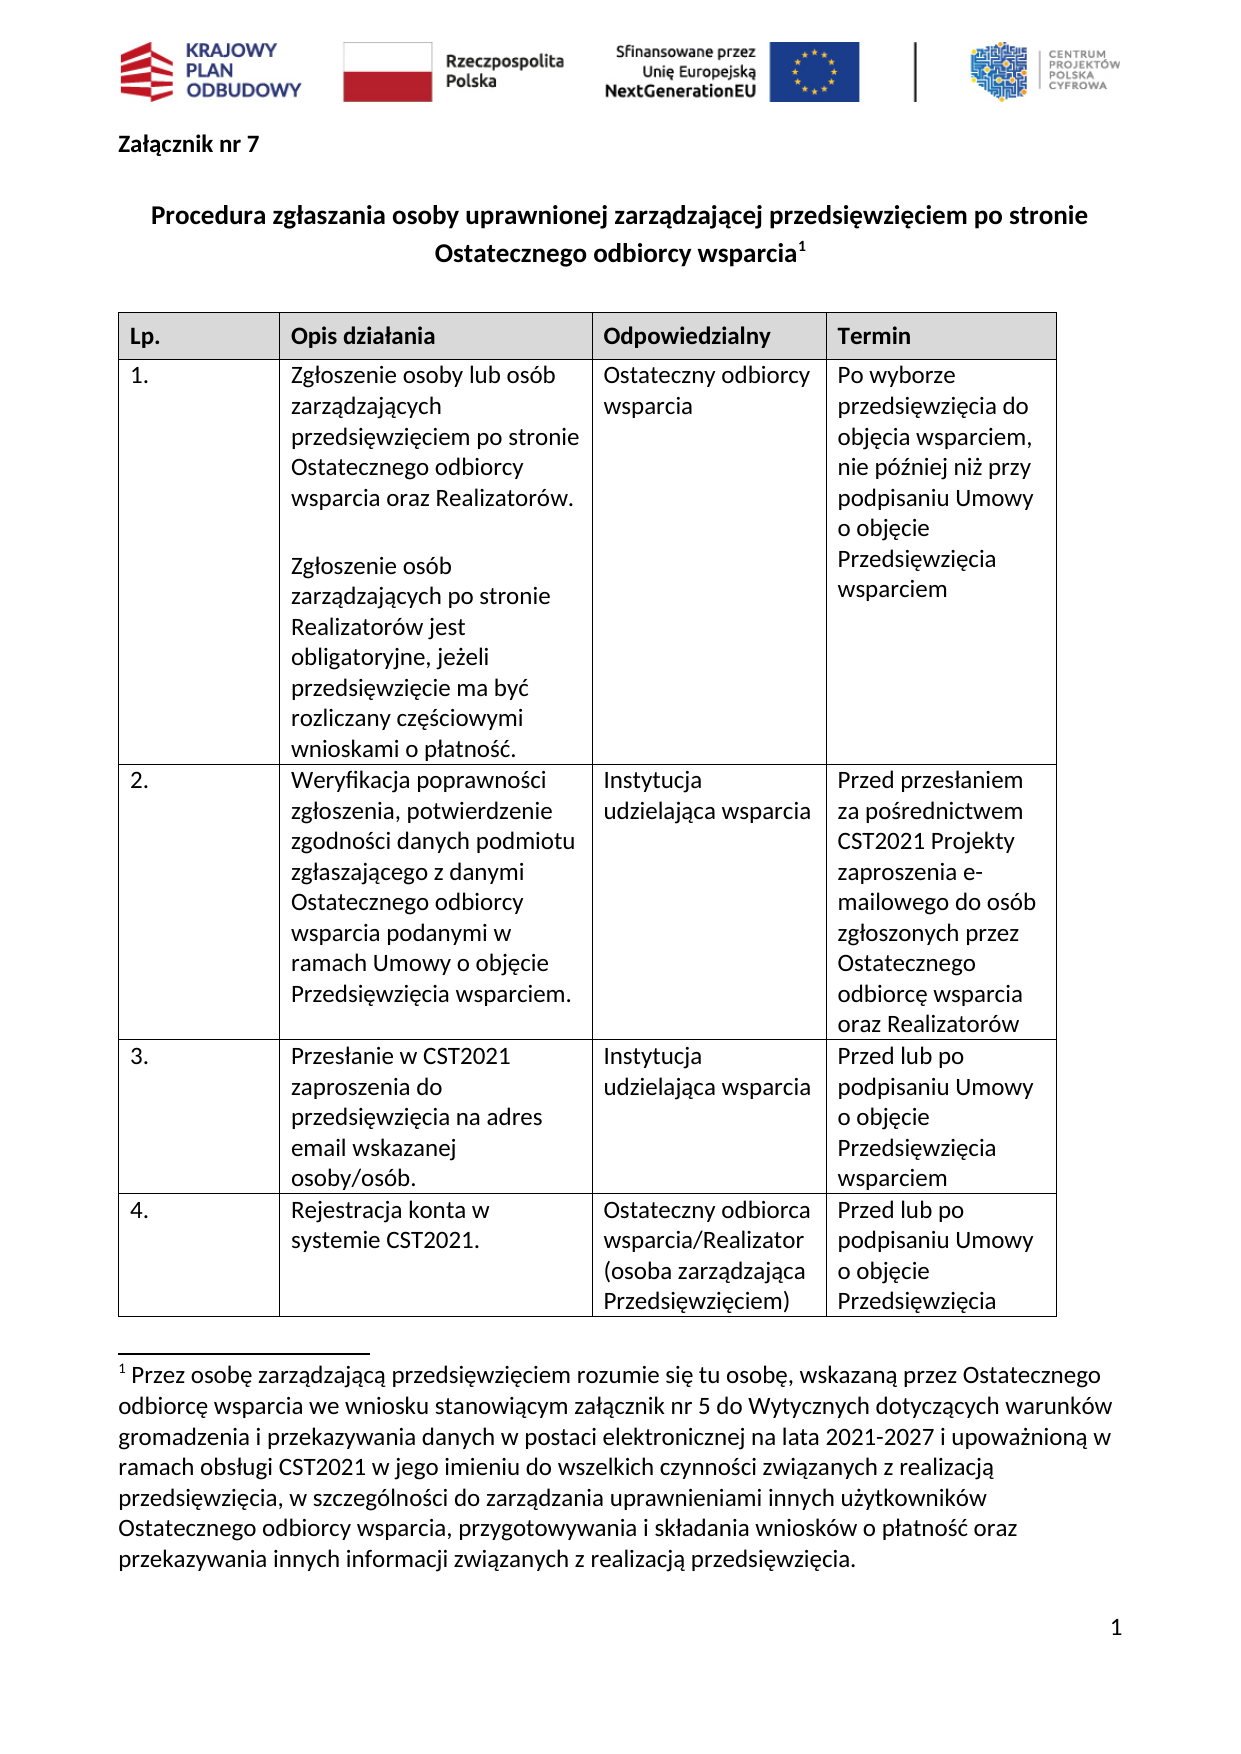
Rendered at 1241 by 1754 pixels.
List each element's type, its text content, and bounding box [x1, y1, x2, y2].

table_cell Przed przesłaniem za pośrednictwem CST2021 Projekty zaproszenia e-mailowego do osób zgłoszonych przez Ostatecznego odbiorcę wsparcia oraz Realizatorów [827, 765, 1056, 1039]
table_cell Przesłanie w CST2021 zaproszenia do przedsięwzięcia na adres email wskazanej osoby/osób. [280, 1040, 592, 1193]
table_cell Weryfikacja poprawności zgłoszenia, potwierdzenie zgodności danych podmiotu zgłaszającego z danymi Ostatecznego odbiorcy wsparcia podanymi w ramach Umowy o objęcie Przedsięwzięcia wsparciem. [280, 765, 592, 1039]
table_header Odpowiedzialny [593, 313, 826, 359]
table_cell 1. [119, 360, 279, 763]
table_cell Przed lub po podpisaniu Umowy o objęcie Przedsięwzięcia wsparciem [827, 1040, 1056, 1193]
table_cell 3. [119, 1040, 279, 1193]
table_cell 4. [119, 1194, 279, 1316]
table_cell 2. [119, 765, 279, 1039]
table_cell Po wyborze przedsięwzięcia do objęcia wsparciem, nie później niż przy podpisaniu Umowy o objęcie Przedsięwzięcia wsparciem [827, 360, 1056, 763]
table_cell Ostateczny odbiorcy wsparcia [593, 360, 826, 763]
table_cell Instytucja udzielająca wsparcia [593, 765, 826, 1039]
picture [120, 42, 1120, 102]
text Załącznik nr 7 [118, 128, 1122, 159]
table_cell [593, 1194, 826, 1316]
table_cell Zgłoszenie osoby lub osób zarządzających przedsięwzięciem po stronie Ostatecznego odbiorcy wsparcia oraz Realizatorów. Zgłoszenie osób zarządzających po stronie Realizatorów jest obligatoryjne, jeżeli przedsięwzięcie ma być rozliczany częściowymi wnioskami o płatność. [280, 360, 592, 763]
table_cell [280, 1194, 592, 1316]
table_header Opis działania [280, 313, 592, 359]
subtitle Procedura zgłaszania osoby uprawnionej zarządzającej przedsięwzięciem po stronie Ostatecznego odbiorcy wsparcia [118, 198, 1122, 269]
table_cell Instytucja udzielająca wsparcia [593, 1040, 826, 1193]
table_header Termin [827, 313, 1056, 359]
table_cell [827, 1194, 1056, 1316]
table_header Lp. [119, 313, 279, 359]
